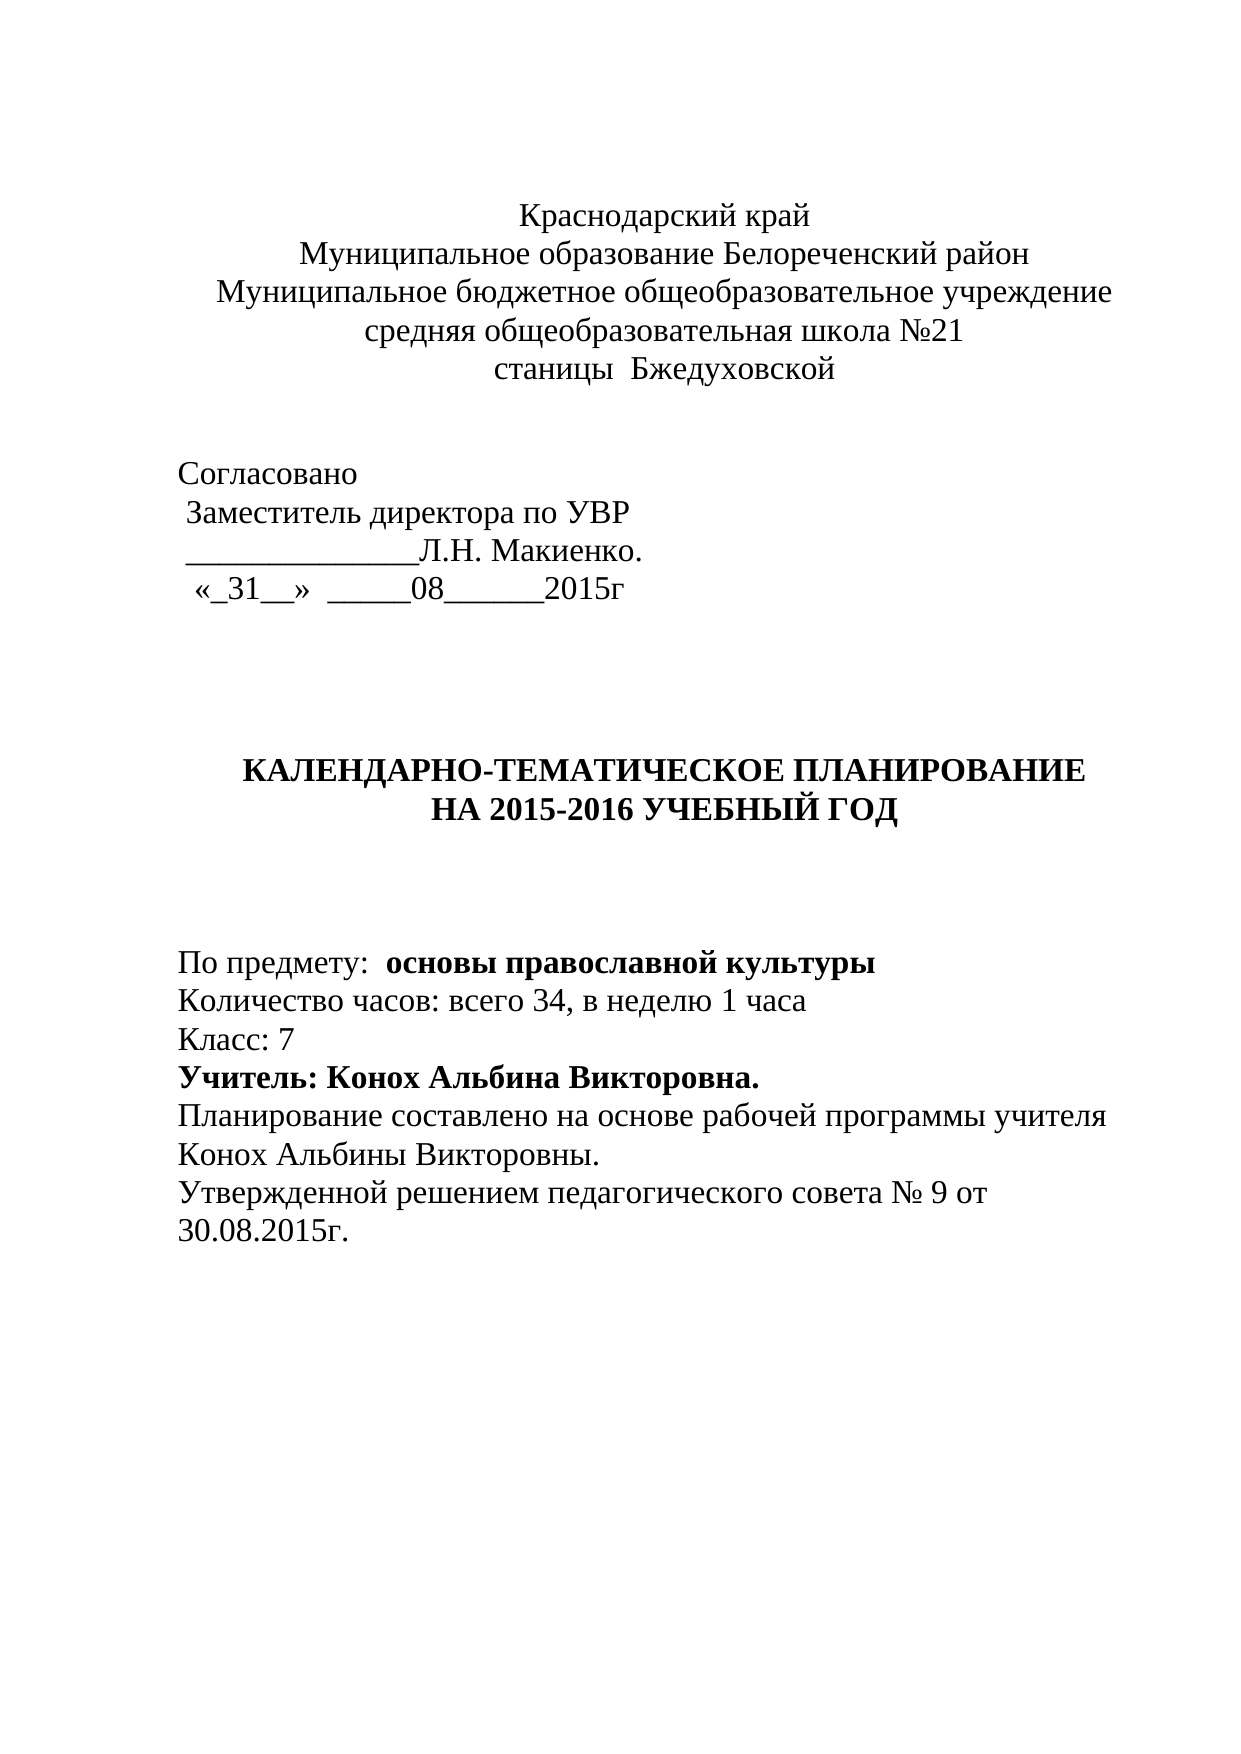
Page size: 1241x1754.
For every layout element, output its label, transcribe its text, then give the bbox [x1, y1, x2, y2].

text Планирование составлено на основе рабочей программы учителя Конох Альбины Викторовны. [177, 1096, 1152, 1172]
text станицы Бжедуховской [177, 348, 1152, 386]
text Утвержденной решением педагогического совета № 9 от 30.08.2015г. [177, 1172, 1152, 1249]
text Муниципальное бюджетное общеобразовательное учреждение [177, 271, 1152, 310]
text Заместитель директора по УВР [177, 492, 1152, 530]
text КАЛЕНДАРНО-ТЕМАТИЧЕСКОЕ ПЛАНИРОВАНИЕ [177, 751, 1152, 789]
text Класс: 7 [177, 1019, 1152, 1057]
text Краснодарский край [177, 195, 1152, 233]
text По предмету: основы православной культуры [177, 942, 1152, 981]
text ______________Л.Н. Макиенко. [177, 530, 1152, 568]
text НА 2015-2016 УЧЕБНЫЙ ГОД [177, 789, 1152, 827]
text «_31__» _____08______2015г [177, 568, 1152, 607]
text Учитель: Конох Альбина Викторовна. [177, 1057, 1152, 1096]
text средняя общеобразовательная школа №21 [177, 310, 1152, 348]
text Количество часов: всего 34, в неделю 1 часа [177, 981, 1152, 1019]
text Согласовано [177, 453, 1152, 492]
text Муниципальное образование Белореченский район [177, 233, 1152, 271]
